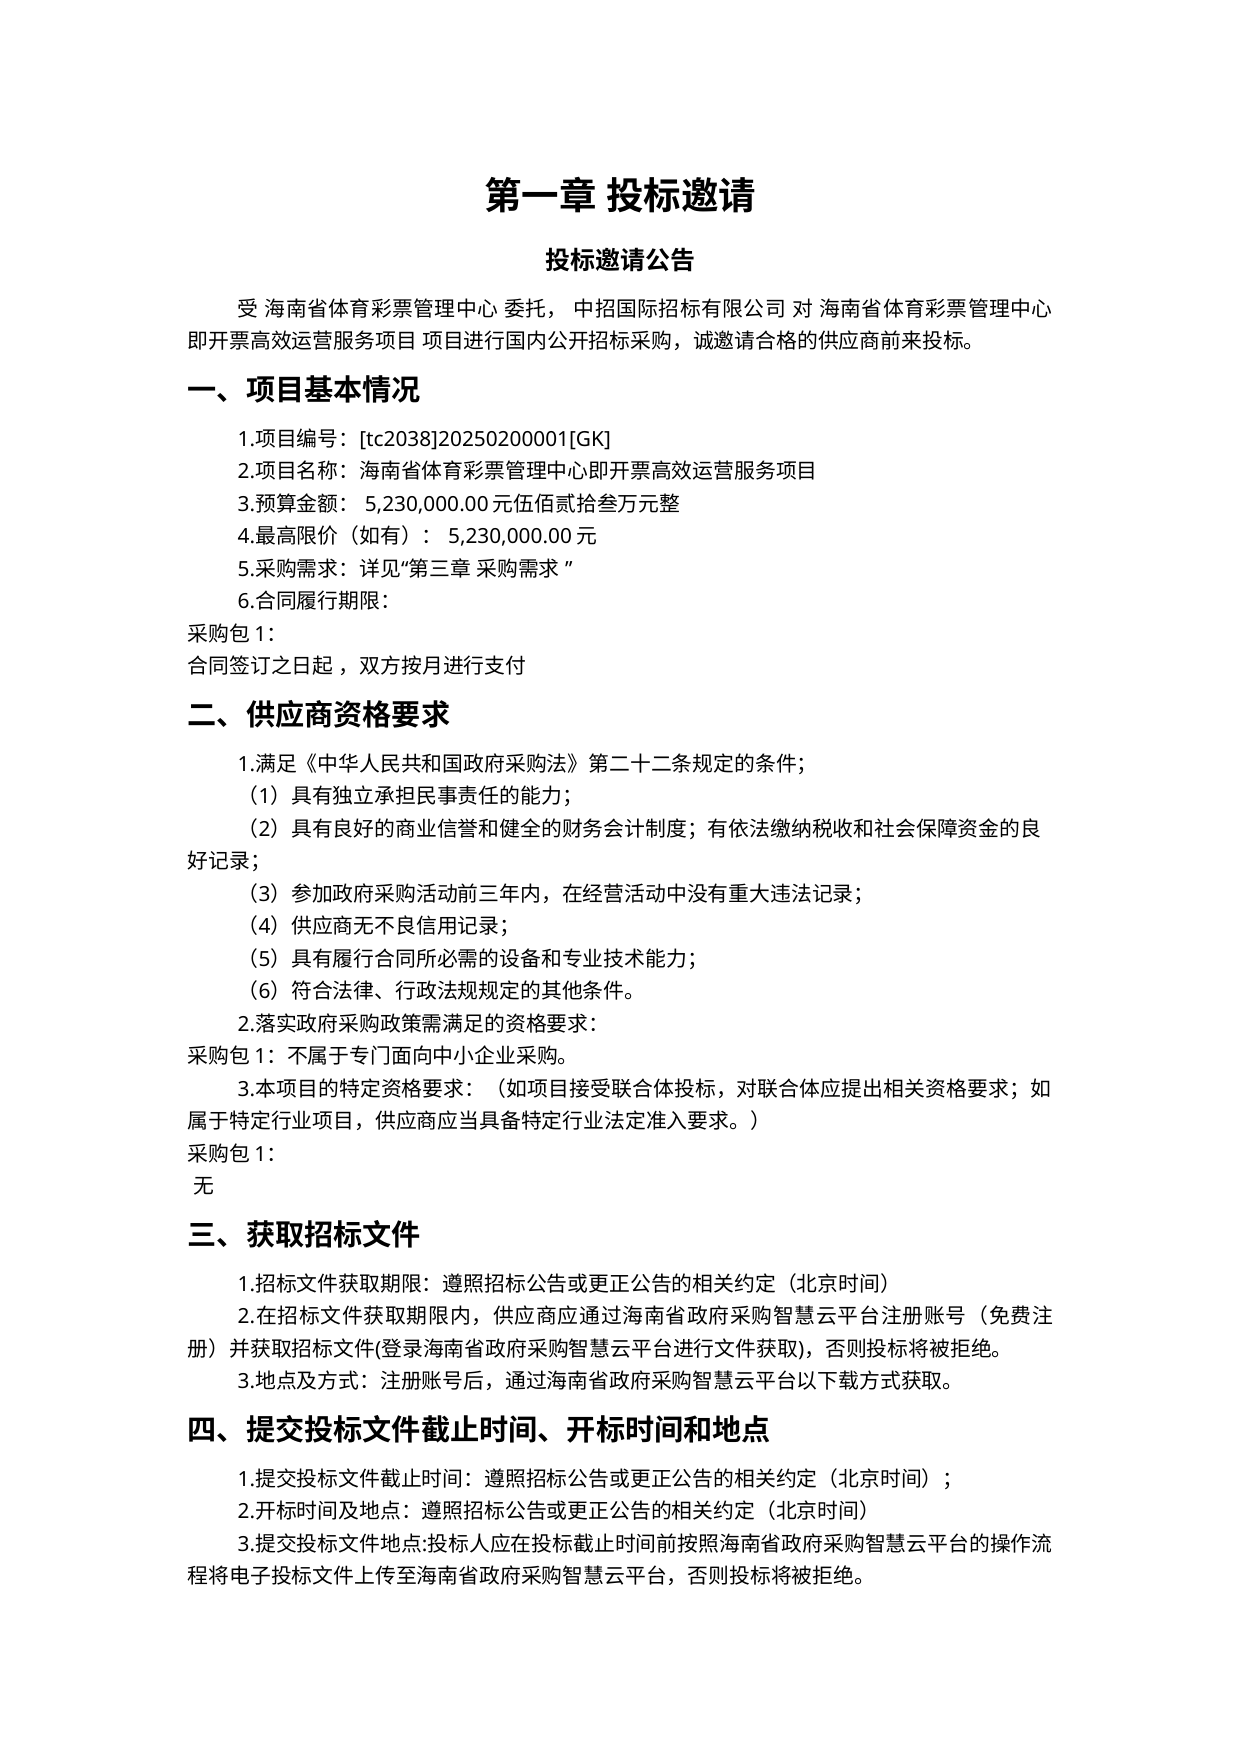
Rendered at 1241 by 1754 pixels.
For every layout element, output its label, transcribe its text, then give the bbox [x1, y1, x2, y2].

text 3.预算金额： 5,230,000.00元伍佰贰拾叁万元整 [187, 487, 1053, 519]
text 1.提交投标文件截止时间：遵照招标公告或更正公告的相关约定（北京时间）； [187, 1462, 1053, 1494]
text 2.项目名称：海南省体育彩票管理中心即开票高效运营服务项目 [187, 454, 1053, 487]
text 6.合同履行期限： [187, 584, 1053, 617]
text 无 [187, 1169, 1053, 1202]
text 5.采购需求：详见“第三章 采购需求 ” [187, 552, 1053, 584]
text 合同签订之日起 ，双方按月进行支付 [187, 649, 1053, 682]
text （4）供应商无不良信用记录； [187, 909, 1053, 942]
text （2）具有良好的商业信誉和健全的财务会计制度；有依法缴纳税收和社会保障资金的良好记录； [187, 812, 1053, 877]
text 二、供应商资格要求 [187, 682, 1053, 747]
text 1.项目编号：[tc2038]20250200001[GK] [187, 422, 1053, 454]
text 3.地点及方式：注册账号后，通过海南省政府采购智慧云平台以下载方式获取。 [187, 1364, 1053, 1397]
text 4.最高限价（如有）： 5,230,000.00元 [187, 519, 1053, 552]
text 采购包1： [187, 617, 1053, 649]
text 1.招标文件获取期限：遵照招标公告或更正公告的相关约定（北京时间） [187, 1267, 1053, 1299]
text 2.落实政府采购政策需满足的资格要求： [187, 1007, 1053, 1039]
text 三、获取招标文件 [187, 1202, 1053, 1267]
text 2.在招标文件获取期限内，供应商应通过海南省政府采购智慧云平台注册账号（免费注册）并获取招标文件(登录海南省政府采购智慧云平台进行文件获取)，否则投标将被拒绝。 [187, 1299, 1053, 1364]
text 1.满足《中华人民共和国政府采购法》第二十二条规定的条件； [187, 747, 1053, 779]
text 3.本项目的特定资格要求：（如项目接受联合体投标，对联合体应提出相关资格要求；如属于特定行业项目，供应商应当具备特定行业法定准入要求。） [187, 1072, 1053, 1137]
text 受 海南省体育彩票管理中心 委托， 中招国际招标有限公司 对 海南省体育彩票管理中心即开票高效运营服务项目 项目进行国内公开招标采购，诚邀请合格的供应商前来投标。 [187, 292, 1053, 357]
text （5）具有履行合同所必需的设备和专业技术能力； [187, 942, 1053, 974]
text （3）参加政府采购活动前三年内，在经营活动中没有重大违法记录； [187, 877, 1053, 909]
text 一、项目基本情况 [187, 357, 1053, 422]
text 采购包1：不属于专门面向中小企业采购。 [187, 1039, 1053, 1072]
text （6）符合法律、行政法规规定的其他条件。 [187, 974, 1053, 1007]
text （1）具有独立承担民事责任的能力； [187, 779, 1053, 812]
text 3.提交投标文件地点:投标人应在投标截止时间前按照海南省政府采购智慧云平台的操作流程将电子投标文件上传至海南省政府采购智慧云平台，否则投标将被拒绝。 [187, 1527, 1053, 1592]
text 2.开标时间及地点：遵照招标公告或更正公告的相关约定（北京时间） [187, 1494, 1053, 1527]
text 采购包1： [187, 1137, 1053, 1169]
text 投标邀请公告 [187, 227, 1053, 292]
text 第一章 投标邀请 [187, 162, 1053, 227]
text 四、提交投标文件截止时间、开标时间和地点 [187, 1397, 1053, 1462]
